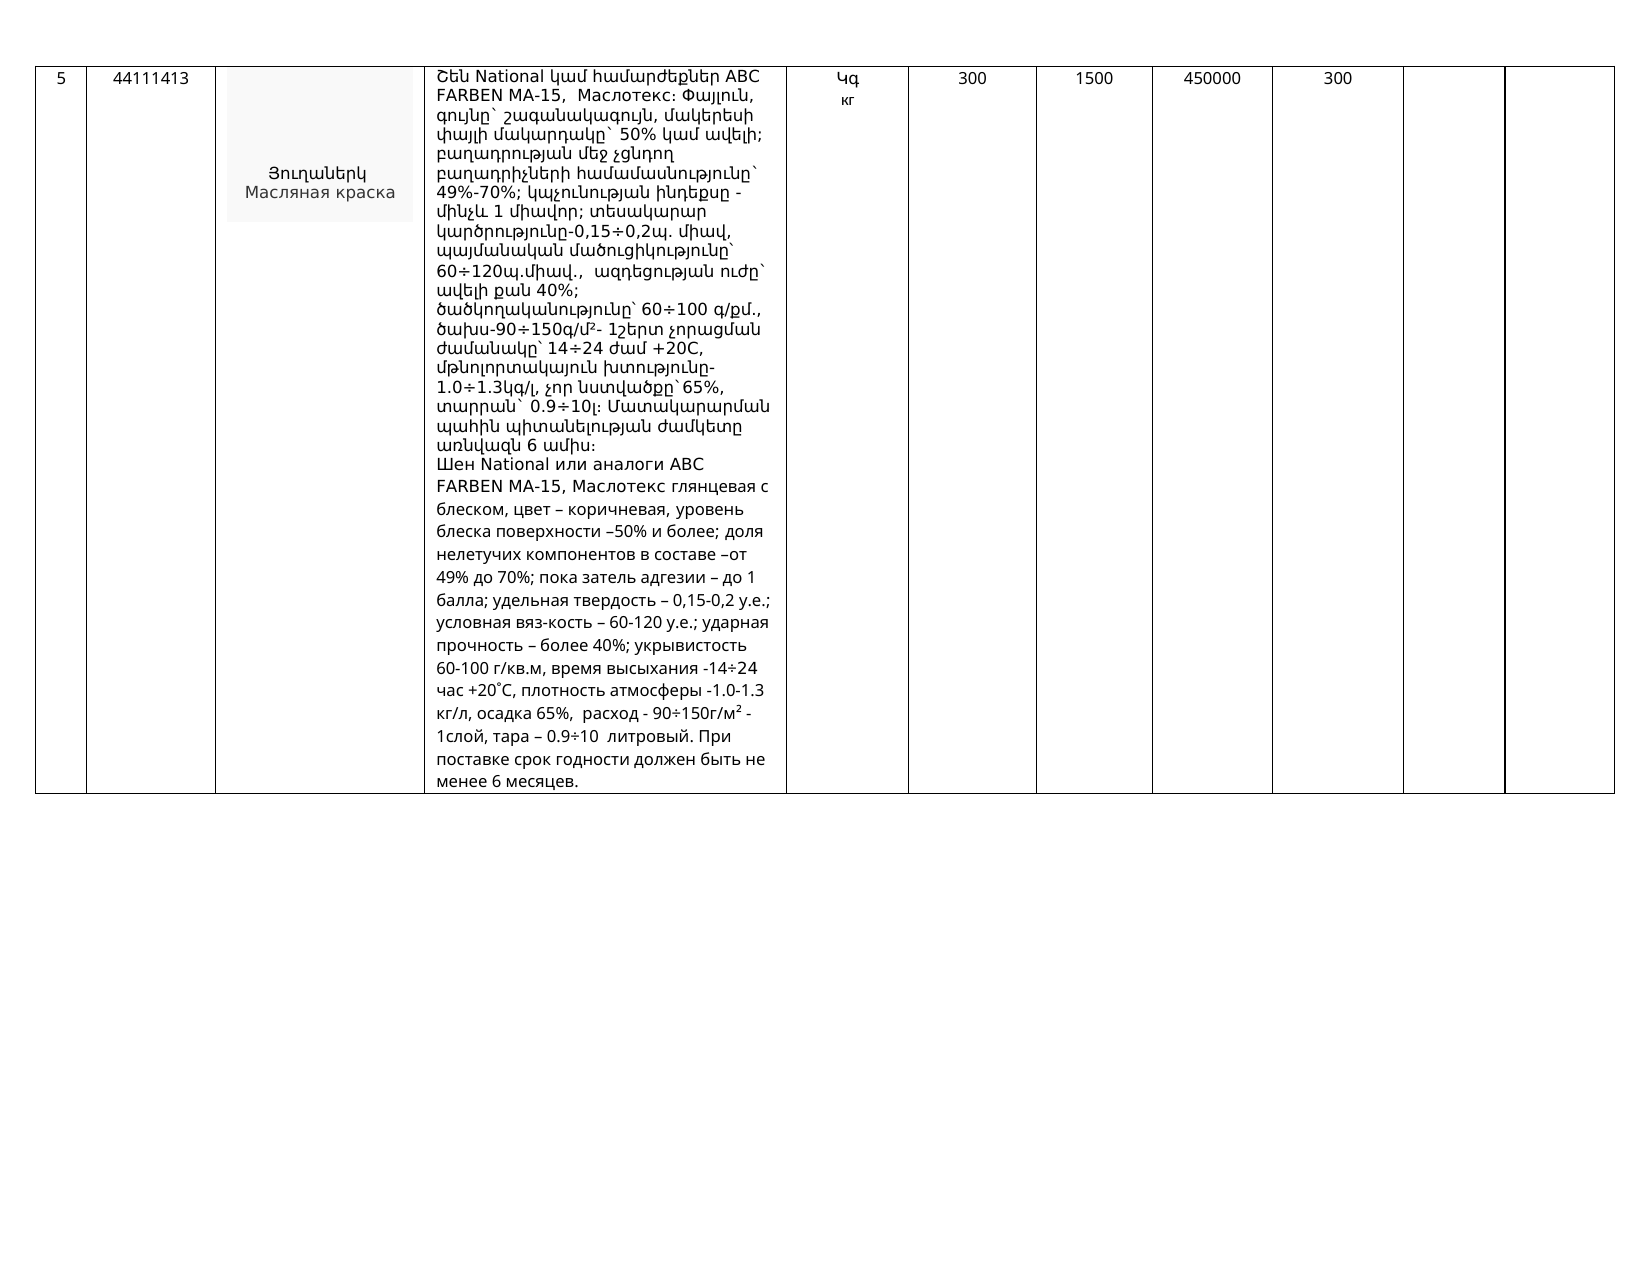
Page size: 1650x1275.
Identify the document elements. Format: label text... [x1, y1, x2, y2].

table_cell Կգ кг [787, 67, 908, 792]
table_cell 300 [1273, 67, 1403, 792]
table_cell Յուղաներկ Масляная краска [216, 67, 424, 792]
table_cell Շեն National կամ համարժեքներ ABC FARBEN MA-15, Маслотекс։ Փայլուն, գույնը` շագանակագույն, մակերեսի փայլի մակարդակը` 50% կամ ավելի; բաղադրության մեջ չցնդող բաղադրիչների համամասնությունը` 49%-70%; կպչունության ինդեքսը -մինչև 1 միավոր; տեսակարար կարծրությունը-0,15÷0,2պ. միավ, պայմանական մածուցիկությունը՝ 60÷120պ.միավ․, ազդեցության ուժը` ավելի քան 40%; ծածկողականությունը՝ 60÷100 գ/քմ., ծախս-90÷150գ/մ²- 1շերտ չորացման ժամանակը՝ 14÷24 ժամ +20C, մթնոլորտակայուն խտությունը-1.0÷1.3կգ/լ, չոր նստվածքը`65%, տարրան` 0.9÷10լ։ Մատակարարման պահին պիտանելության ժամկետը առնվազն 6 ամիս։ Шен National или аналоги ABC FARBEN MA-15, Маслотекс глянцевая с блеском, цвет – коричневая, уровень блеска поверхности –50% и более; доля нелетучих компонентов в составе –от 49% до 70%; пока затель адгезии – до 1 балла; удельная твердость – 0,15-0,2 у.е.; условная вяз-кость – 60-120 у.е.; ударная прочность – более 40%; укрывистость 60-100 г/кв.м, время высыхания -14÷24 час +20˚C, плотность атмосферы -1.0-1.3 кг/л, осадка 65%, расход - 90÷150г/м² - 1слой, тара – 0.9÷10 литровый. При поставке срок годности должен быть не менее 6 месяцев. [425, 67, 786, 792]
table_cell 450000 [1153, 67, 1272, 792]
table_cell 1500 [1037, 67, 1152, 792]
table_cell 44111413 [87, 67, 215, 792]
table_cell 5 [36, 67, 86, 792]
table_cell 300 [909, 67, 1036, 792]
